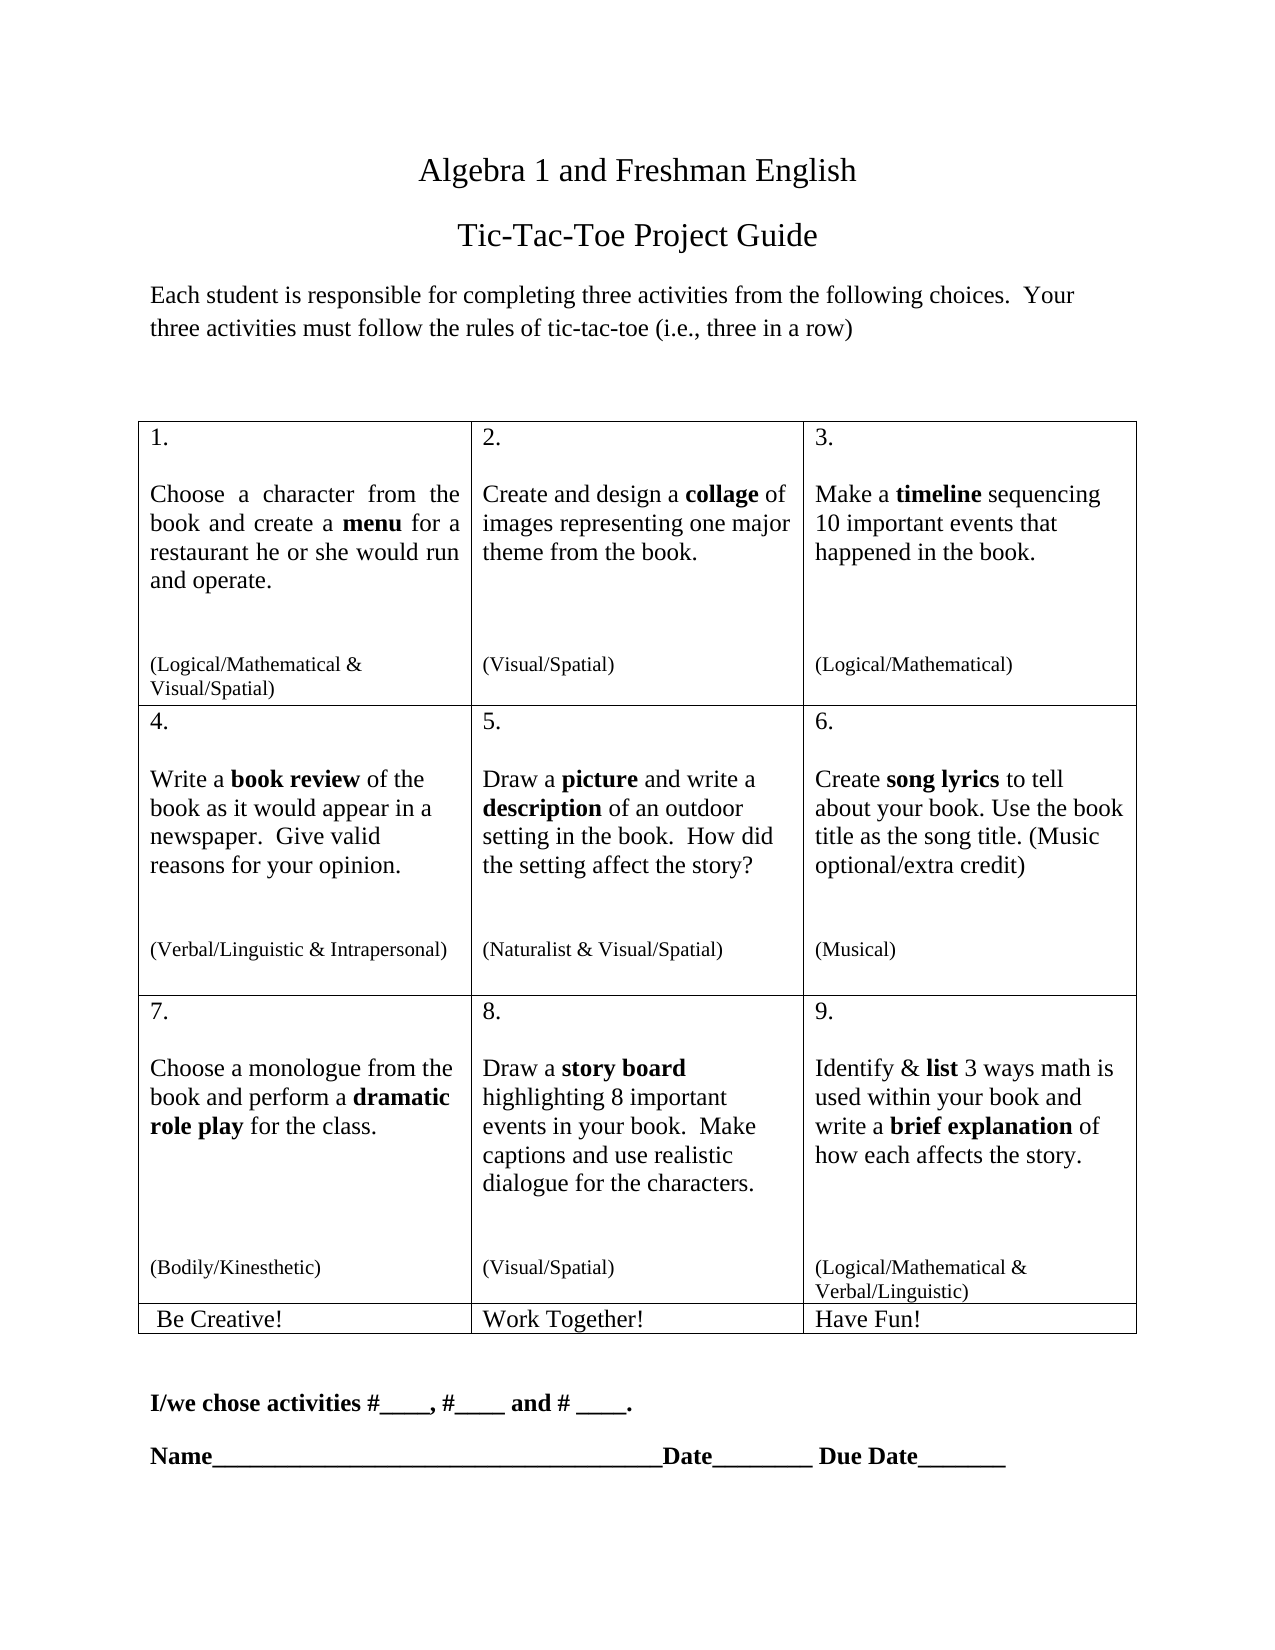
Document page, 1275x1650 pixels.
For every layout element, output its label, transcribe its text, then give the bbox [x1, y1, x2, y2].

table_cell 4. Write a book review of the book as it would appear in a newspaper. Give valid reasons for your opinion. (Verbal/Linguistic & Intrapersonal) [139, 706, 471, 995]
text Each student is responsible for completing three activities from the following choices. Your three activities must follow the rules of tic-tac-toe (i.e., three in a row) [150, 280, 1125, 342]
table_cell 9. Identify & list 3 ways math is used within your book and write a brief explanation of how each affects the story. (Logical/Mathematical & Verbal/Linguistic) [804, 996, 1136, 1303]
table_header 3. Make a timeline sequencing 10 important events that happened in the book. (Logical/Mathematical) [804, 422, 1136, 705]
table_cell 6. Create song lyrics to tell about your book. Use the book title as the song title. (Music optional/extra credit) (Musical) [804, 706, 1136, 995]
table_cell 5. Draw a picture and write a description of an outdoor setting in the book. How did the setting affect the story? (Naturalist & Visual/Spatial) [472, 706, 803, 995]
table_cell 8. Draw a story board highlighting 8 important events in your book. Make captions and use realistic dialogue for the characters. (Visual/Spatial) [472, 996, 803, 1303]
text Algebra 1 and Freshman English [150, 150, 1125, 188]
table_cell Be Creative! [139, 1304, 471, 1333]
table_cell Have Fun! [804, 1304, 1136, 1333]
table_header 1. Choose a character from the book and create a menu for a restaurant he or she would run and operate. (Logical/Mathematical & Visual/Spatial) [139, 422, 471, 705]
text Name____________________________________Date________ Due Date_______ [150, 1441, 1125, 1470]
table_cell Work Together! [472, 1304, 803, 1333]
text Tic-Tac-Toe Project Guide [150, 215, 1125, 253]
table_header 2. Create and design a collage of images representing one major theme from the book. (Visual/Spatial) [472, 422, 803, 705]
table_cell 7. Choose a monologue from the book and perform a dramatic role play for the class. (Bodily/Kinesthetic) [139, 996, 471, 1303]
text I/we chose activities #____, #____ and # ____. [150, 1388, 1125, 1416]
